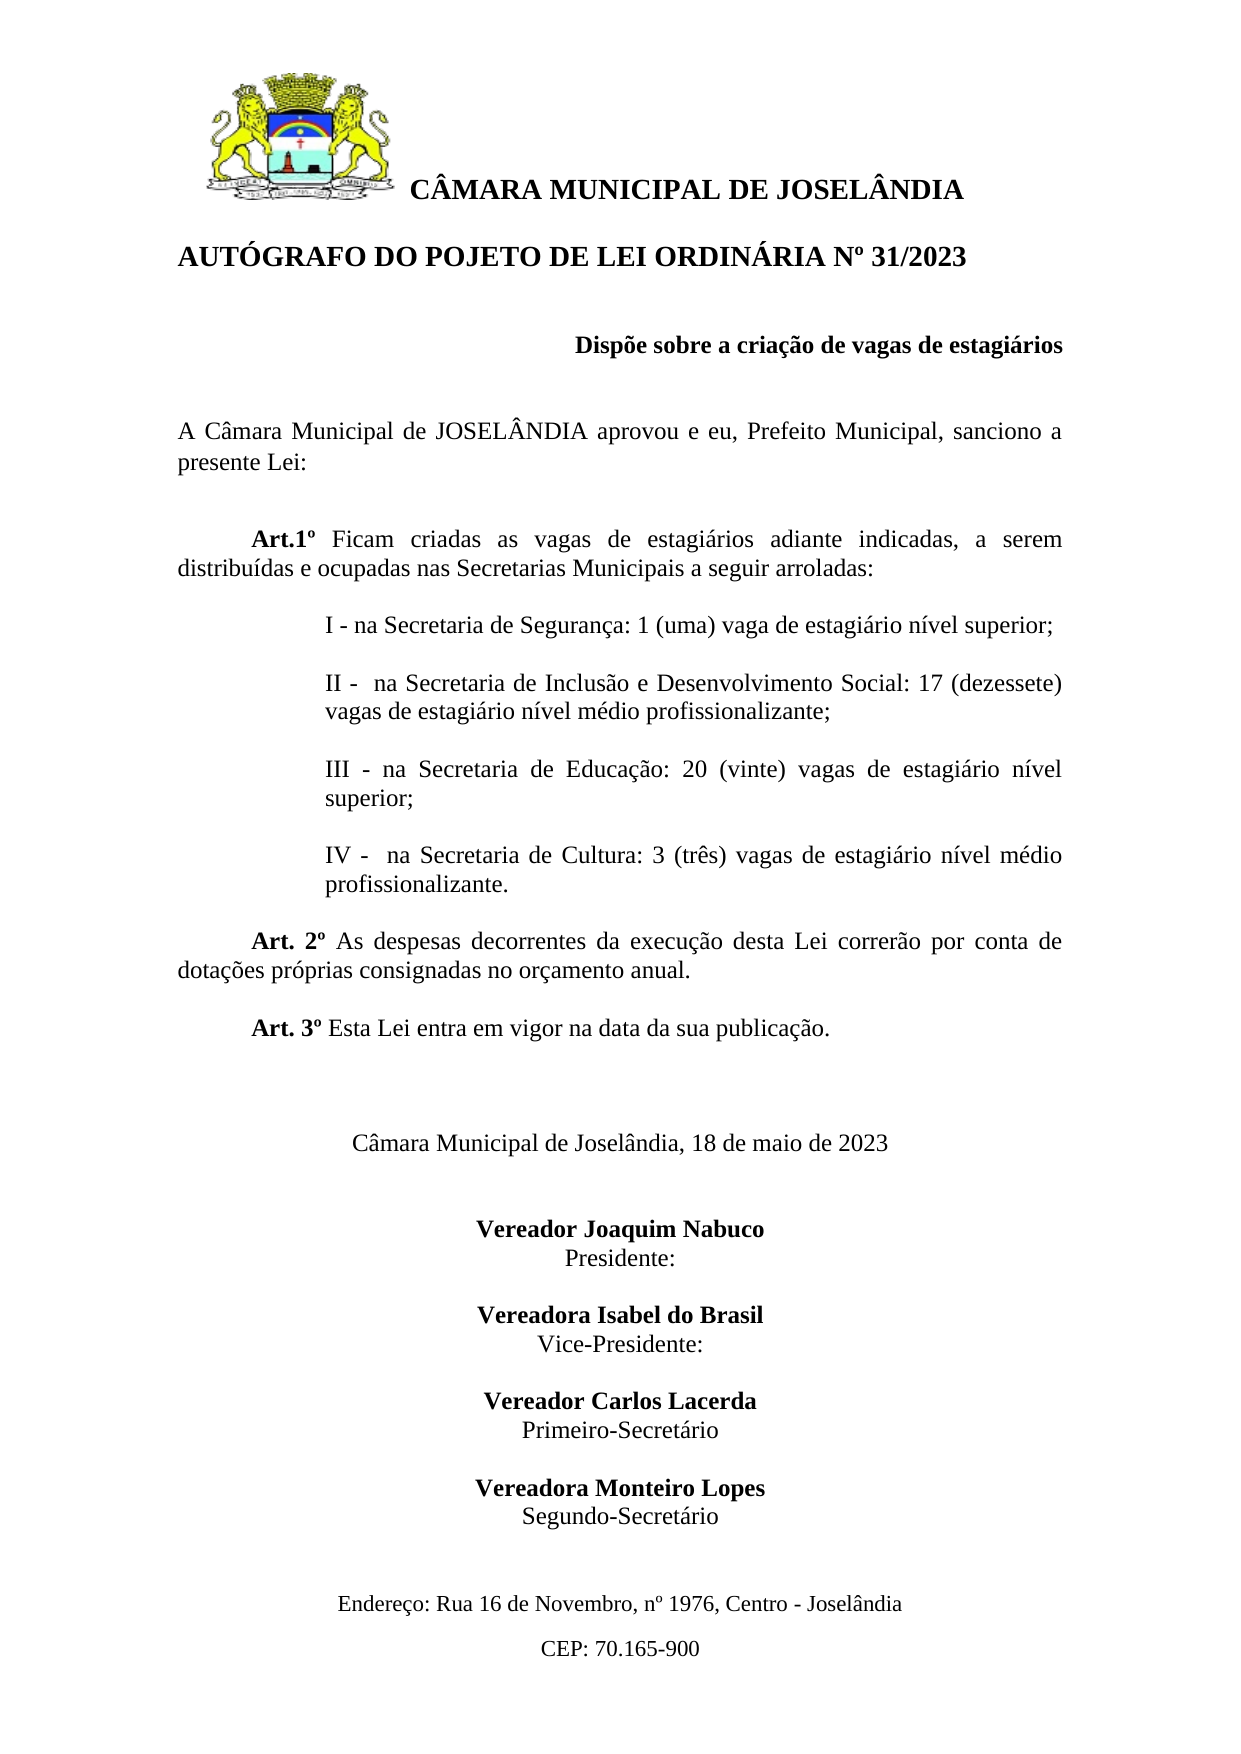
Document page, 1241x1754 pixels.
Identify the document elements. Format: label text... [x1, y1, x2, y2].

text AUTÓGRAFO DO POJETO DE LEI ORDINÁRIA Nº 31/2023 [177, 239, 1063, 273]
text Vereador Carlos Lacerda [177, 1386, 1063, 1415]
text Primeiro-Secretário [177, 1415, 1063, 1444]
text Vereadora Isabel do Brasil [177, 1300, 1063, 1329]
text II - na Secretaria de Inclusão e Desenvolvimento Social: 17 (dezessete) vagas de estagiário nível médio profissionalizante; [325, 668, 1063, 725]
picture [206, 73, 395, 200]
text III - na Secretaria de Educação: 20 (vinte) vagas de estagiário nível superior; [325, 754, 1063, 811]
text Dispõe sobre a criação de vagas de estagiários [177, 330, 1063, 359]
text Segundo-Secretário [177, 1501, 1063, 1530]
text Art.1º Ficam criadas as vagas de estagiários adiante indicadas, a serem distribuídas e ocupadas nas Secretarias Municipais a seguir arroladas: [177, 524, 1063, 581]
text Presidente: [177, 1243, 1063, 1271]
text IV - na Secretaria de Cultura: 3 (três) vagas de estagiário nível médio profissionalizante. [325, 840, 1063, 898]
text Vice-Presidente: [177, 1329, 1063, 1358]
text A Câmara Municipal de JOSELÂNDIA aprovou e eu, Prefeito Municipal, sanciono a presente Lei: [177, 416, 1063, 476]
text Vereador Joaquim Nabuco [177, 1214, 1063, 1243]
text I - na Secretaria de Segurança: 1 (uma) vaga de estagiário nível superior; [251, 610, 1063, 639]
text Art. 3º Esta Lei entra em vigor na data da sua publicação. [177, 1013, 1063, 1041]
text Câmara Municipal de Joselândia, 18 de maio de 2023 [177, 1128, 1063, 1156]
text Art. 2º As despesas decorrentes da execução desta Lei correrão por conta de dotações próprias consignadas no orçamento anual. [177, 926, 1063, 984]
text Vereadora Monteiro Lopes [177, 1473, 1063, 1501]
